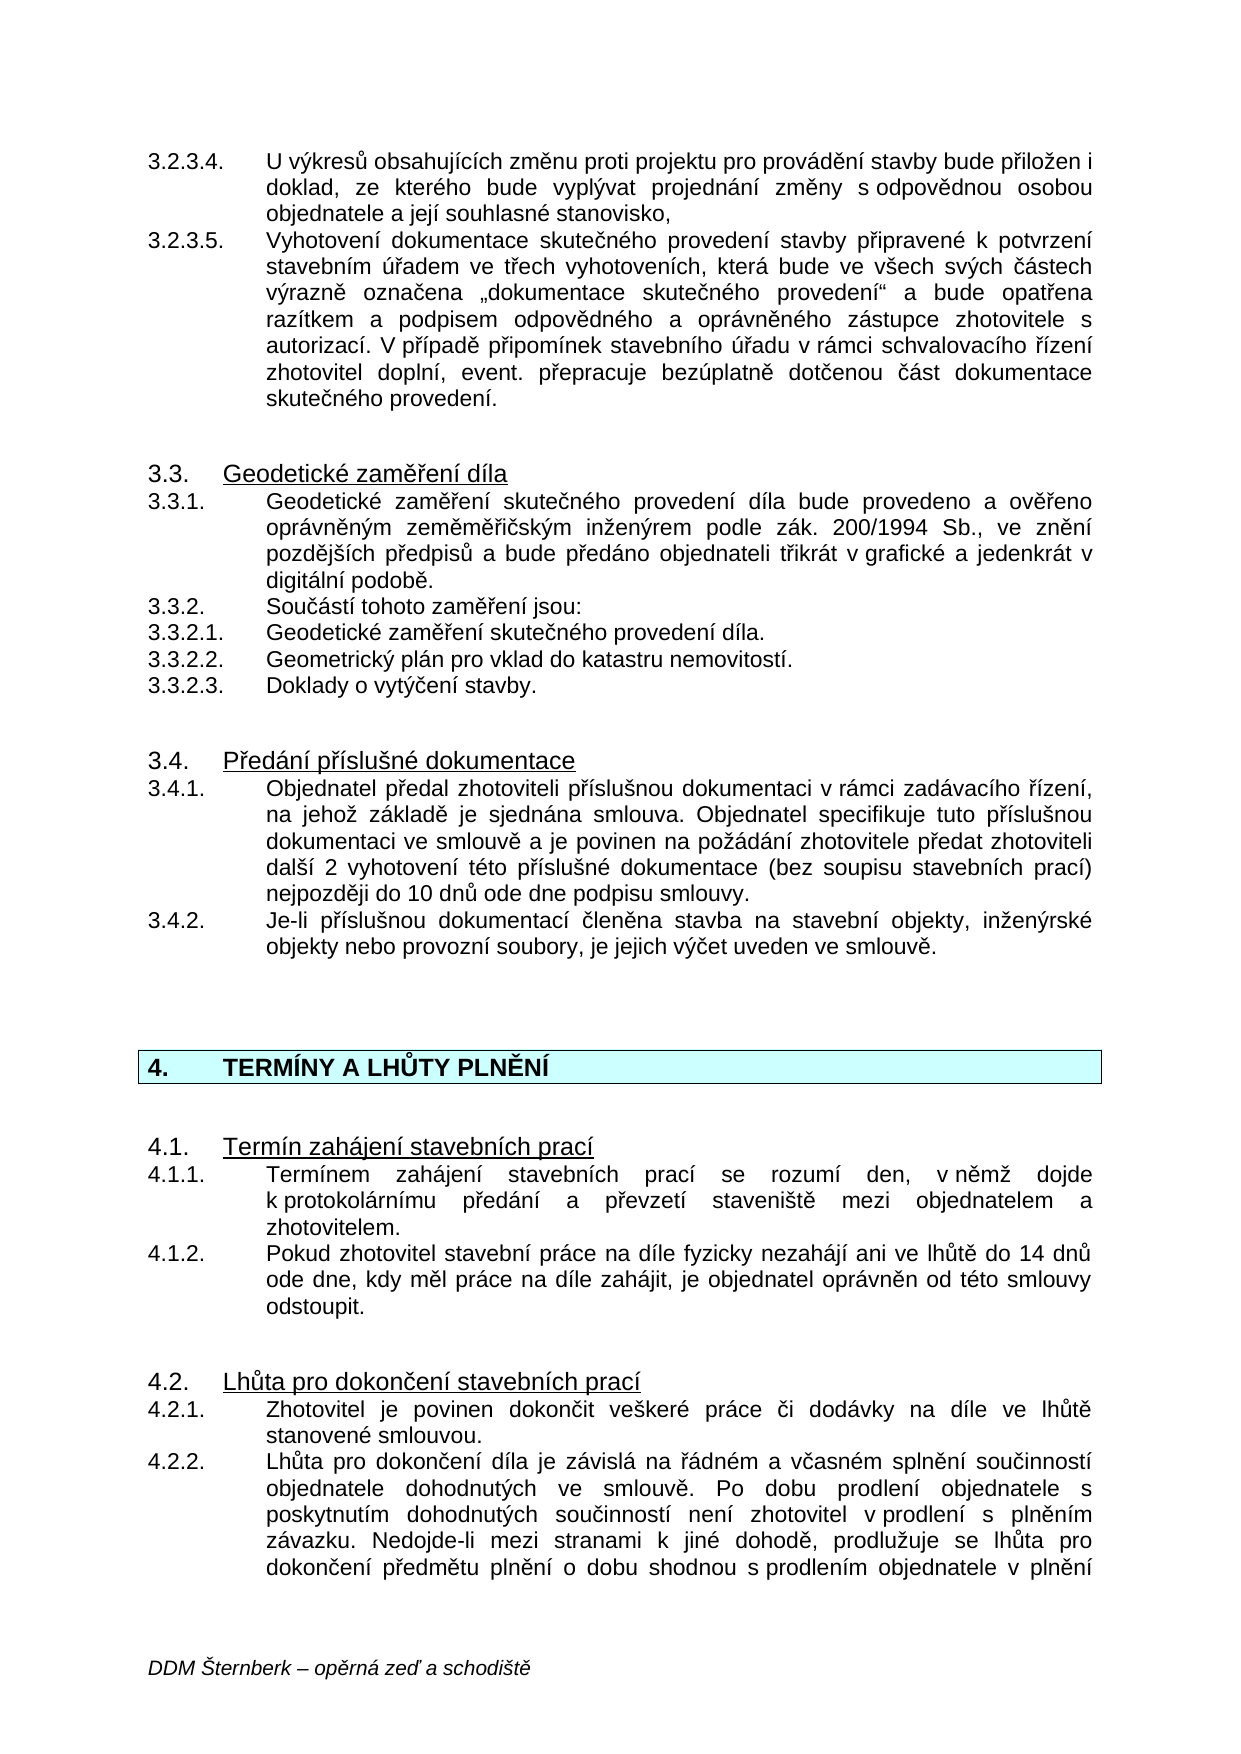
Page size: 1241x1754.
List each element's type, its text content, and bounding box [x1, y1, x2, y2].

list Objednatel předal zhotoviteli příslušnou dokumentaci v rámci zadávacího řízení, na jehož základě je sjednána smlouva. Objednatel specifikuje tuto příslušnou dokumentaci ve smlouvě a je povinen na požádání zhotovitele předat zhotoviteli další 2 vyhotovení této příslušné dokumentace (bez soupisu stavebních prací) nejpozději do 10 dnů ode dne podpisu smlouvy. [148, 775, 1093, 907]
list Předání příslušné dokumentace [148, 746, 1093, 775]
list Geodetické zaměření skutečného provedení díla bude provedeno a ověřeno oprávněným zeměměřičským inženýrem podle zák. 200/1994 Sb., ve znění pozdějších předpisů a bude předáno objednateli třikrát v grafické a jedenkrát v digitální podobě. [148, 488, 1093, 593]
list Doklady o vytýčení stavby. [148, 672, 1093, 698]
list Pokud zhotovitel stavební práce na díle fyzicky nezahájí ani ve lhůtě do 14 dnů ode dne, kdy měl práce na díle zahájit, je objednatel oprávněn od této smlouvy odstoupit. [148, 1240, 1093, 1319]
list Součástí tohoto zaměření jsou: [148, 593, 1093, 619]
list Termín zahájení stavebních prací [148, 1132, 1093, 1161]
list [148, 1448, 1093, 1580]
list Zhotovitel je povinen dokončit veškeré práce či dodávky na díle ve lhůtě stanovené smlouvou. [148, 1396, 1093, 1448]
list U výkresů obsahujících změnu proti projektu pro provádění stavby bude přiložen i doklad, ze kterého bude vyplývat projednání změny s odpovědnou osobou objednatele a její souhlasné stanovisko, [148, 148, 1093, 227]
list Geodetické zaměření díla [148, 459, 1093, 488]
list Je-li příslušnou dokumentací členěna stavba na stavební objekty, inženýrské objekty nebo provozní soubory, je jejich výčet uveden ve smlouvě. [148, 907, 1093, 959]
list Vyhotovení dokumentace skutečného provedení stavby připravené k potvrzení stavebním úřadem ve třech vyhotoveních, která bude ve všech svých částech výrazně označena „dokumentace skutečného provedení“ a bude opatřena razítkem a podpisem odpovědného a oprávněného zástupce zhotovitele s autorizací. V případě připomínek stavebního úřadu v rámci schvalovacího řízení zhotovitel doplní, event. přepracuje bezúplatně dotčenou část dokumentace skutečného provedení. [148, 227, 1093, 411]
list Geodetické zaměření skutečného provedení díla. [148, 619, 1093, 646]
list Lhůta pro dokončení stavebních prací [148, 1367, 1093, 1396]
list Termínem zahájení stavebních prací se rozumí den, v němž dojde k protokolárnímu předání a převzetí staveniště mezi objednatelem a zhotovitelem. [148, 1161, 1093, 1240]
list Termíny a LHŮty plnění [139, 1051, 1101, 1083]
list Geometrický plán pro vklad do katastru nemovitostí. [148, 646, 1093, 672]
